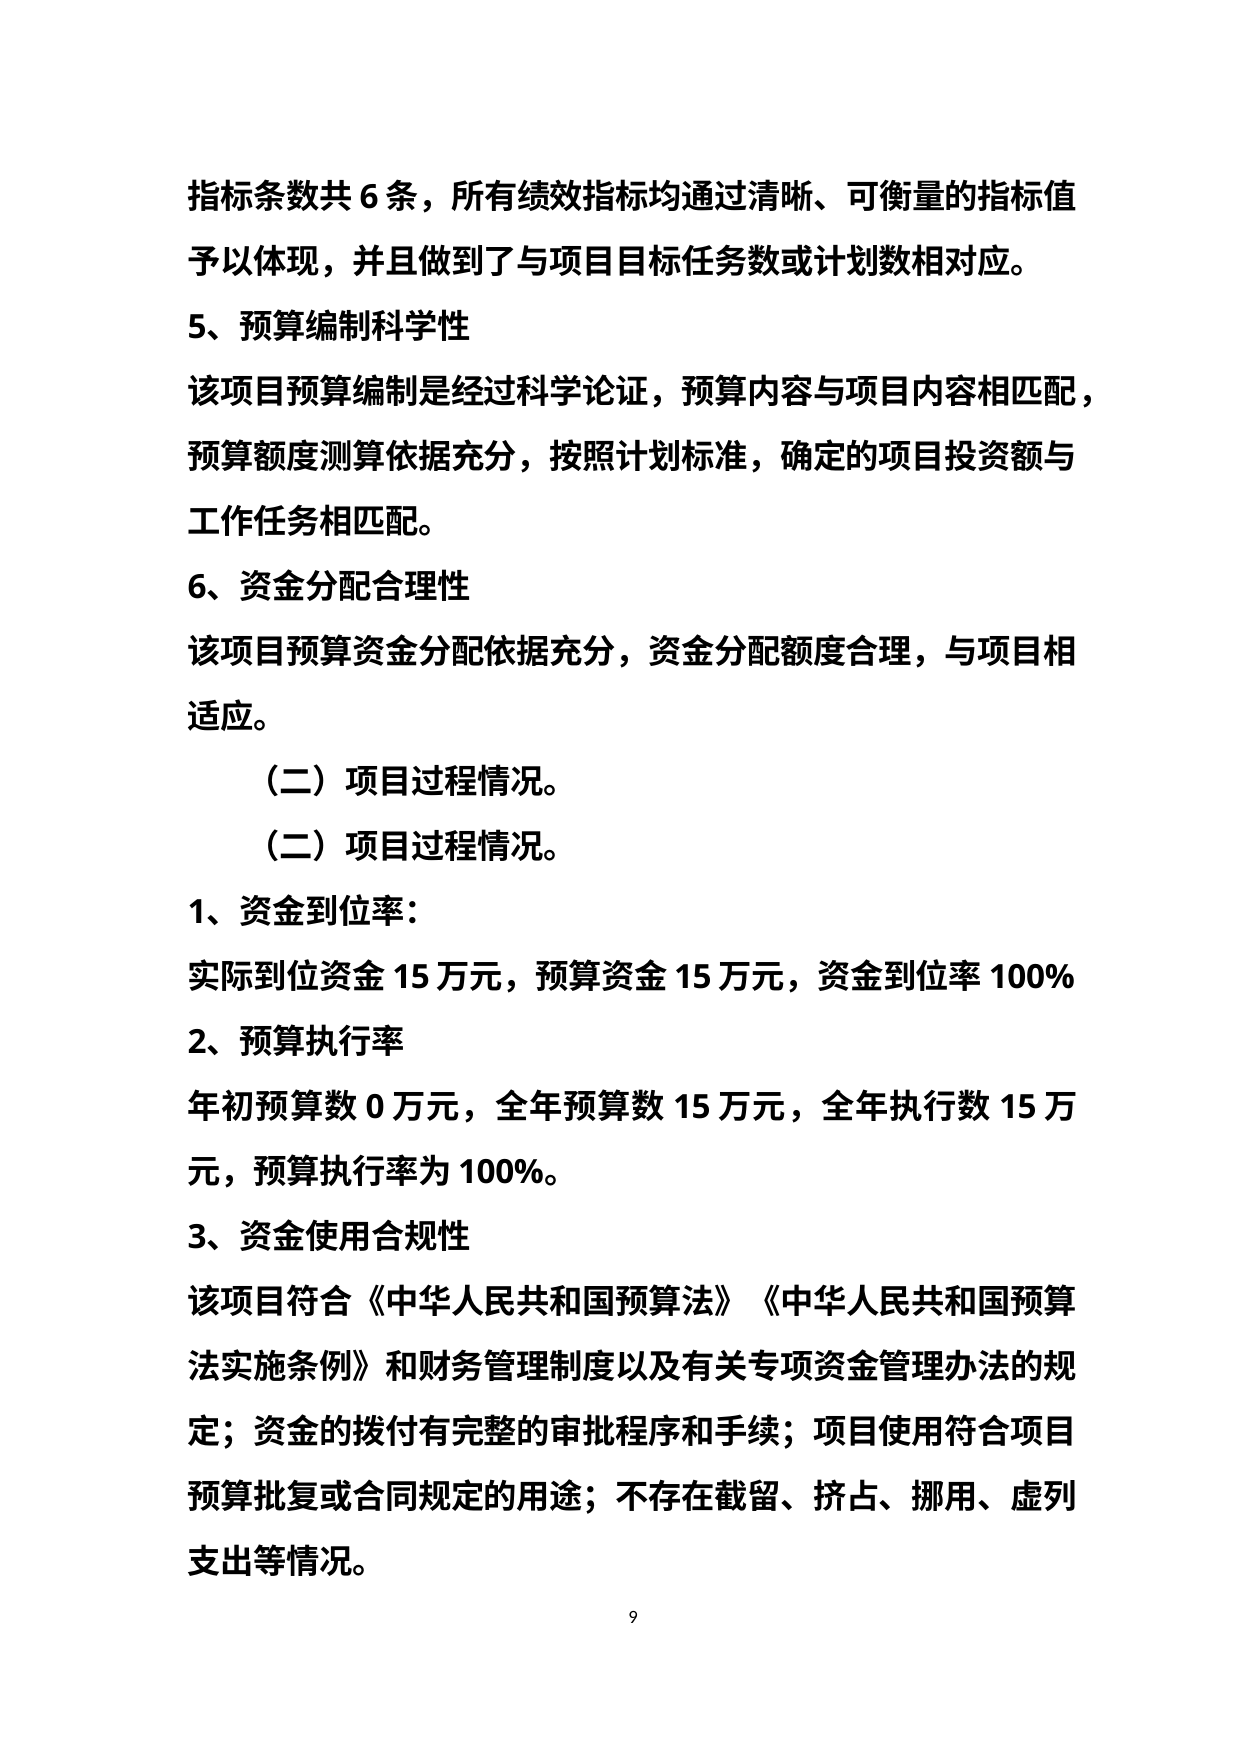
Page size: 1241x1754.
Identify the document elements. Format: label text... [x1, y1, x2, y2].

text （二）项目过程情况。 [187, 747, 1078, 812]
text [187, 162, 1078, 747]
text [187, 812, 1078, 1592]
